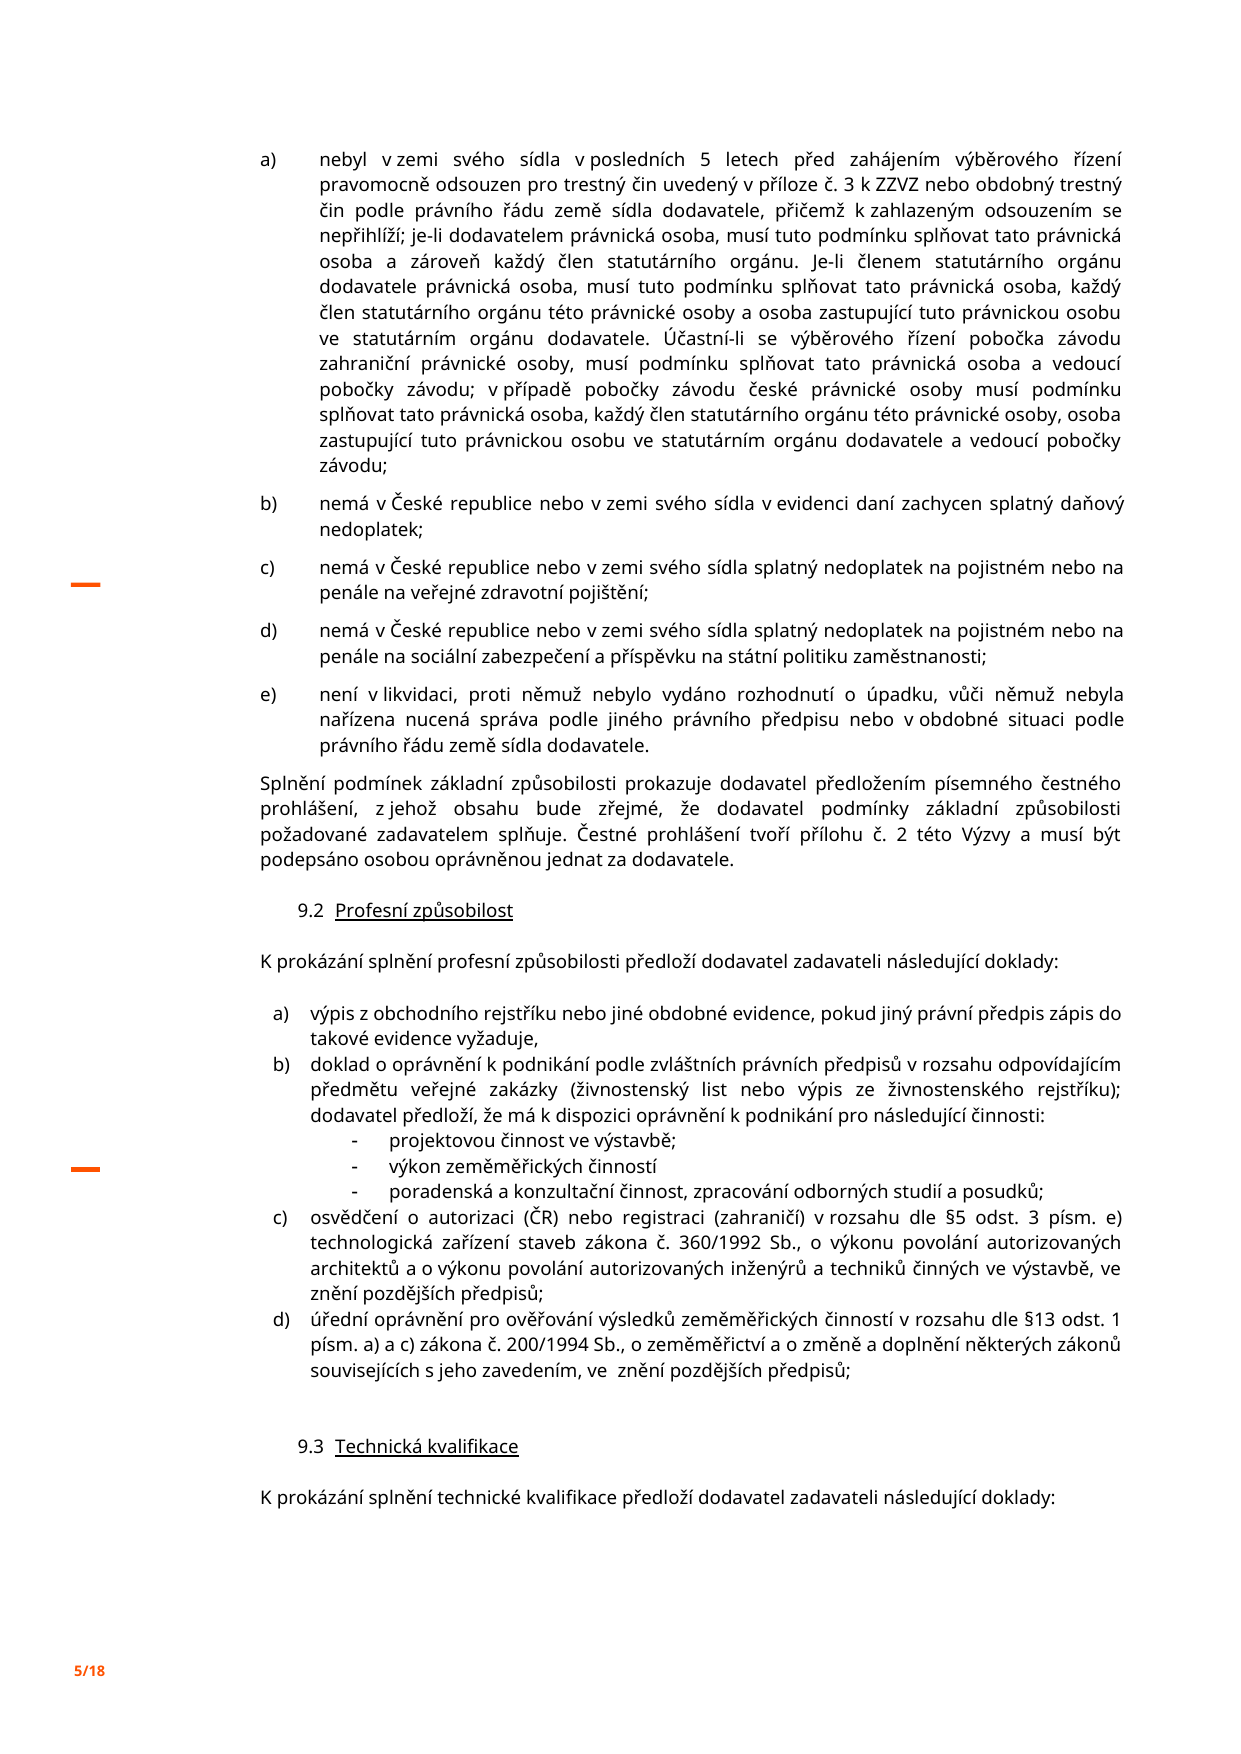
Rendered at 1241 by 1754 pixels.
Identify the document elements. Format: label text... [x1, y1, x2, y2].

list výkon zeměměřických činností [351, 1153, 1122, 1178]
list projektovou činnost ve výstavbě; [351, 1127, 1122, 1153]
text b) nemá v České republice nebo v zemi svého sídla v evidenci daní zachycen splatný daňový nedoplatek; [260, 490, 1124, 541]
text K prokázání splnění profesní způsobilosti předloží dodavatel zadavateli následující doklady: [260, 949, 1122, 974]
list výpis z obchodního rejstříku nebo jiné obdobné evidence, pokud jiný právní předpis zápis do takové evidence vyžaduje, [273, 1000, 1122, 1051]
text c) nemá v České republice nebo v zemi svého sídla splatný nedoplatek na pojistném nebo na penále na veřejné zdravotní pojištění; [260, 554, 1124, 605]
text e) není v likvidaci, proti němuž nebylo vydáno rozhodnutí o úpadku, vůči němuž nebyla nařízena nucená správa podle jiného právního předpisu nebo v obdobné situaci podle právního řádu země sídla dodavatele. [260, 681, 1124, 758]
list Profesní způsobilost [297, 898, 1122, 923]
list poradenská a konzultační činnost, zpracování odborných studií a posudků; [351, 1178, 1122, 1204]
list doklad o oprávnění k podnikání podle zvláštních právních předpisů v rozsahu odpovídajícím předmětu veřejné zakázky (živnostenský list nebo výpis ze živnostenského rejstříku); dodavatel předloží, že má k dispozici oprávnění k podnikání pro následující činnosti: [273, 1051, 1122, 1127]
text Splnění podmínek základní způsobilosti prokazuje dodavatel předložením písemného čestného prohlášení, z jehož obsahu bude zřejmé, že dodavatel podmínky základní způsobilosti požadované zadavatelem splňuje. Čestné prohlášení tvoří přílohu č. 2 této Výzvy a musí být podepsáno osobou oprávněnou jednat za dodavatele. [260, 770, 1122, 872]
text a) nebyl v zemi svého sídla v posledních 5 letech před zahájením výběrového řízení pravomocně odsouzen pro trestný čin uvedený v příloze č. 3 k ZZVZ nebo obdobný trestný čin podle právního řádu země sídla dodavatele, přičemž k zahlazeným odsouzením se nepřihlíží; je-li dodavatelem právnická osoba, musí tuto podmínku splňovat tato právnická osoba a zároveň každý člen statutárního orgánu. Je-li členem statutárního orgánu dodavatele právnická osoba, musí tuto podmínku splňovat tato právnická osoba, každý člen statutárního orgánu této právnické osoby a osoba zastupující tuto právnickou osobu ve statutárním orgánu dodavatele. Účastní-li se výběrového řízení pobočka závodu zahraniční právnické osoby, musí podmínku splňovat tato právnická osoba a vedoucí pobočky závodu; v případě pobočky závodu české právnické osoby musí podmínku splňovat tato právnická osoba, každý člen statutárního orgánu této právnické osoby, osoba zastupující tuto právnickou osobu ve statutárním orgánu dodavatele a vedoucí pobočky závodu; [260, 146, 1122, 478]
list osvědčení o autorizaci (ČR) nebo registraci (zahraničí) v rozsahu dle §5 odst. 3 písm. e) technologická zařízení staveb zákona č. 360/1992 Sb., o výkonu povolání autorizovaných architektů a o výkonu povolání autorizovaných inženýrů a techniků činných ve výstavbě, ve znění pozdějších předpisů; [273, 1204, 1122, 1306]
text K prokázání splnění technické kvalifikace předloží dodavatel zadavateli následující doklady: [260, 1485, 1122, 1510]
text d) nemá v České republice nebo v zemi svého sídla splatný nedoplatek na pojistném nebo na penále na sociální zabezpečení a příspěvku na státní politiku zaměstnanosti; [260, 617, 1124, 668]
list úřední oprávnění pro ověřování výsledků zeměměřických činností v rozsahu dle §13 odst. 1 písm. a) a c) zákona č. 200/1994 Sb., o zeměměřictví a o změně a doplnění některých zákonů souvisejících s jeho zavedením, ve znění pozdějších předpisů; [273, 1306, 1122, 1383]
list Technická kvalifikace [297, 1434, 1122, 1459]
